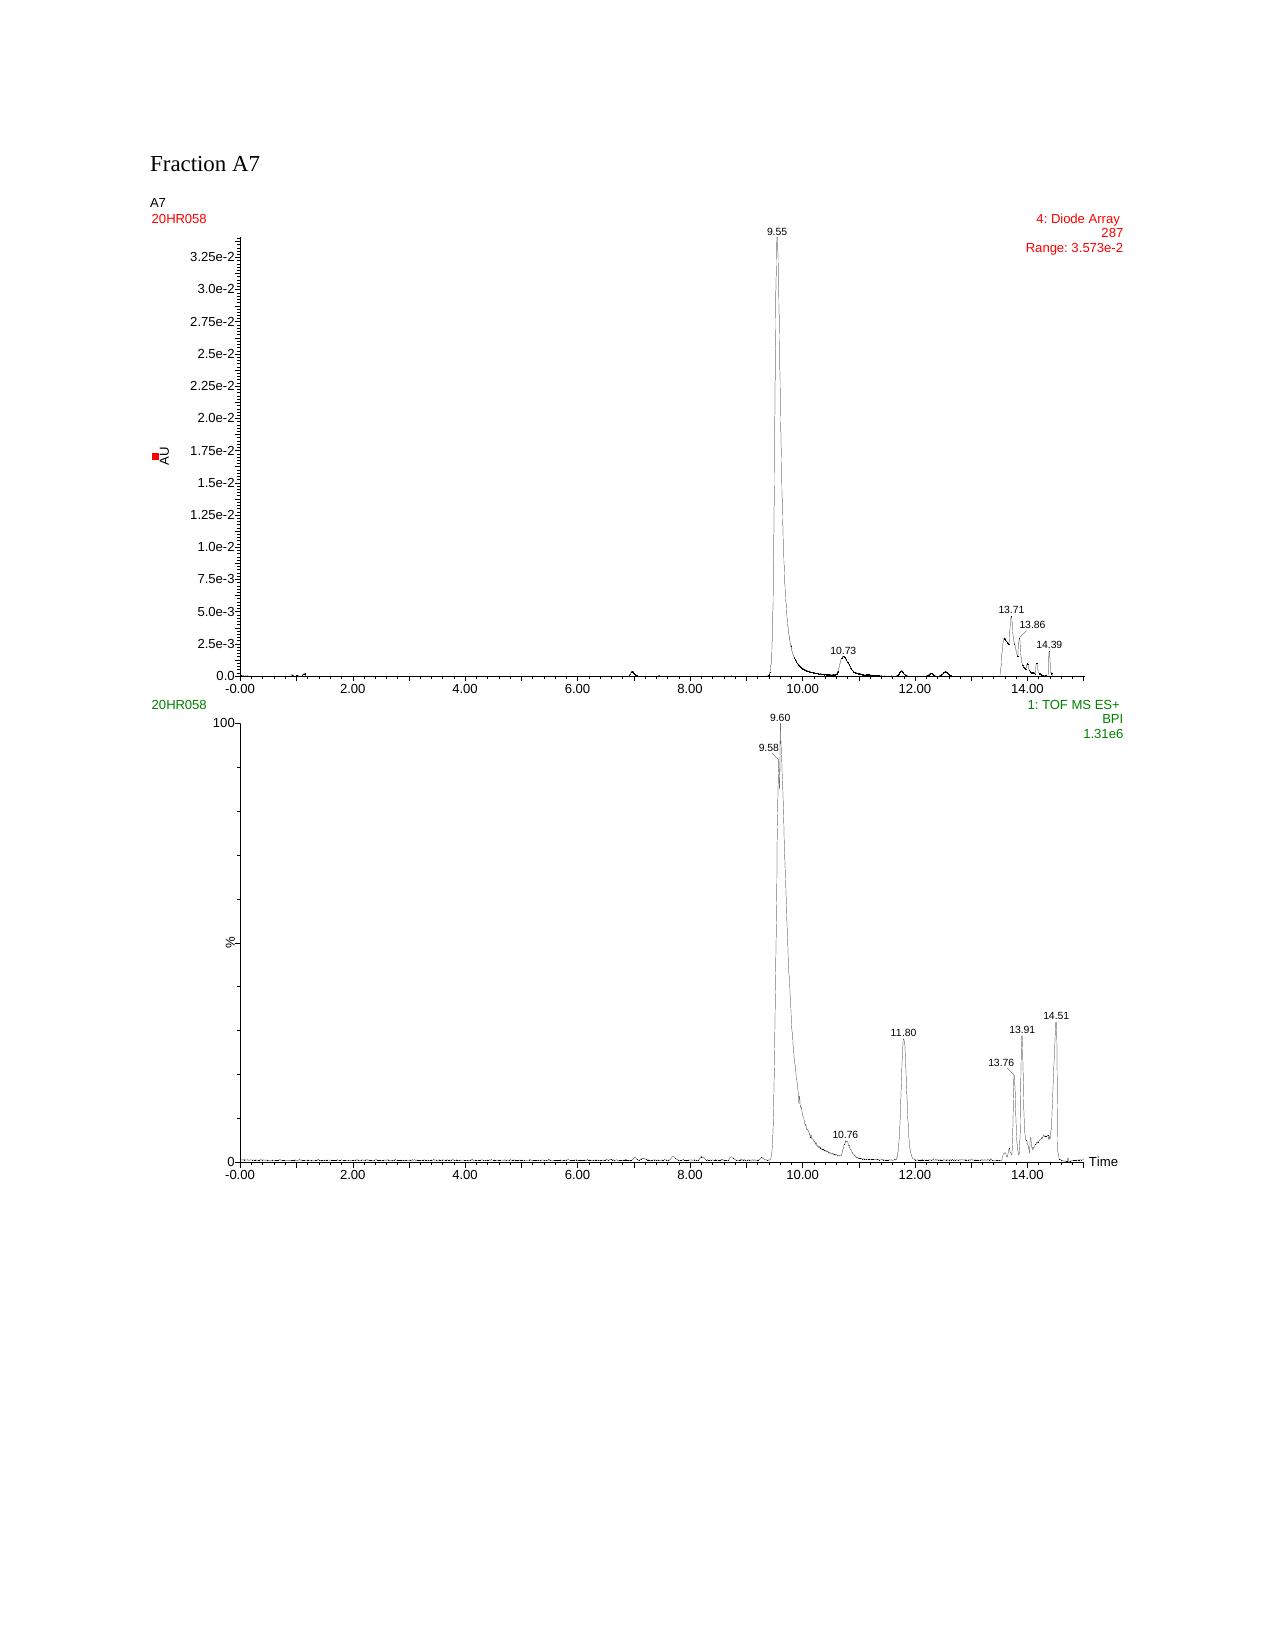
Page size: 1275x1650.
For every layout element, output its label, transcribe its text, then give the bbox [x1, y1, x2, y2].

text Fraction A7 [150, 150, 1125, 176]
